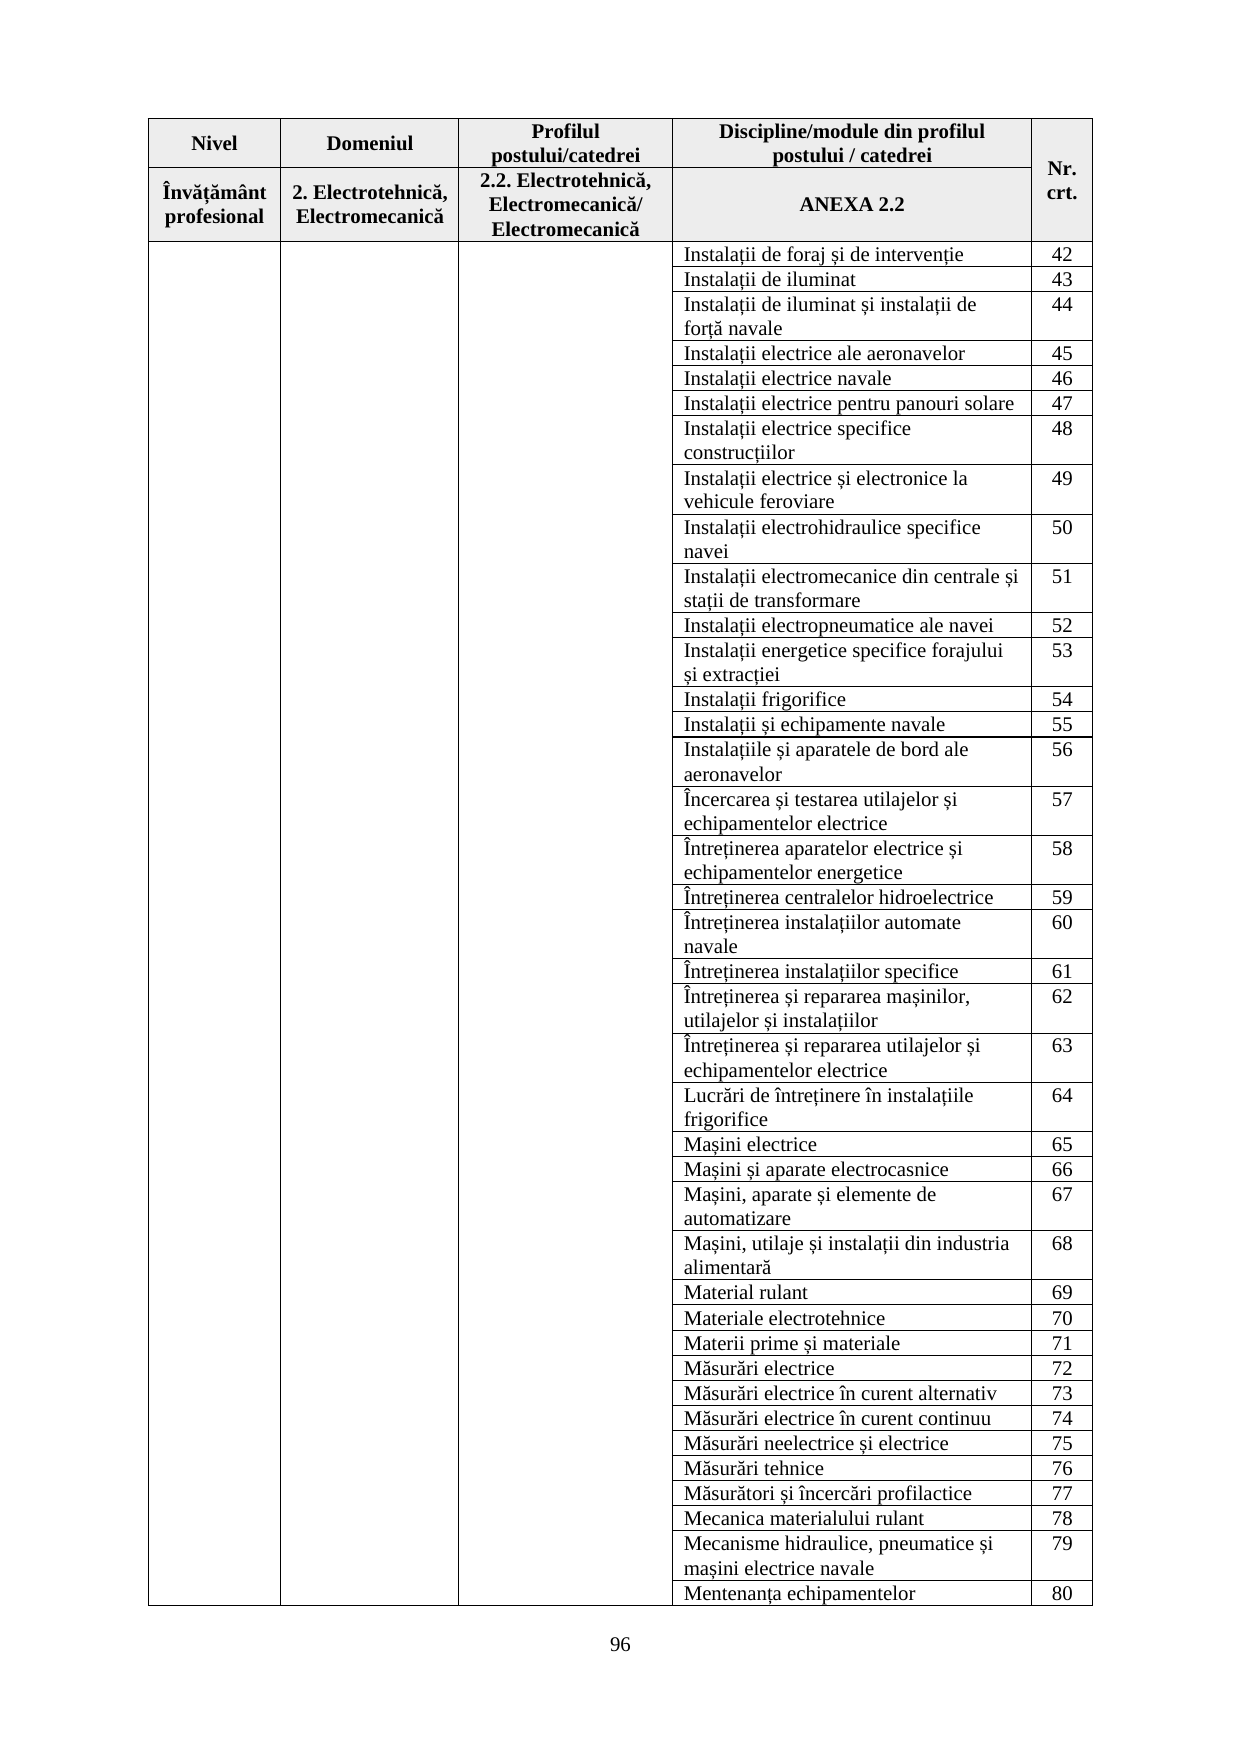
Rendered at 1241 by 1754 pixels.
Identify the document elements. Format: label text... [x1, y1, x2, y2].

table_cell Instalații electromecanice din centrale și stații de transformare [673, 564, 1031, 612]
table_cell Întreținerea instalațiilor specifice [673, 959, 1031, 983]
table_cell 76 [1032, 1456, 1092, 1480]
table_cell Instalații de iluminat și instalații de forță navale [673, 292, 1031, 340]
table_cell Instalații electrohidraulice specifice navei [673, 515, 1031, 563]
table_cell 57 [1032, 787, 1092, 835]
table_cell 2.2. Electrotehnică, Electromecanică/ Electromecanică [459, 168, 672, 241]
table_cell 71 [1032, 1331, 1092, 1354]
table_cell 60 [1032, 910, 1092, 958]
table_cell Măsurători și încercări profilactice [673, 1481, 1031, 1505]
table_cell 58 [1032, 836, 1092, 884]
table_cell Întreținerea aparatelor electrice și echipamentelor energetice [673, 836, 1031, 884]
table_cell Instalații electrice pentru panouri solare [673, 391, 1031, 415]
table_cell 80 [1032, 1581, 1092, 1604]
table_header Domeniul [281, 119, 458, 167]
table_cell Instalații energetice specifice forajului și extracției [673, 638, 1031, 686]
table_cell Instalații electrice specifice construcțiilor [673, 416, 1031, 464]
table_header Profilul postului/catedrei [459, 119, 672, 167]
table_cell Lucrări de întreținere în instalațiile frigorifice [673, 1083, 1031, 1131]
table_cell Instalații electrice și electronice la vehicule feroviare [673, 465, 1031, 513]
table_cell Instalații electrice ale aeronavelor [673, 341, 1031, 365]
table_cell 70 [1032, 1305, 1092, 1329]
table_cell 42 [1032, 242, 1092, 266]
table_cell 61 [1032, 959, 1092, 983]
table_cell 49 [1032, 465, 1092, 513]
table_cell 47 [1032, 391, 1092, 415]
table_cell Măsurări tehnice [673, 1456, 1031, 1480]
table_cell Încercarea și testarea utilajelor și echipamentelor electrice [673, 787, 1031, 835]
table_cell 52 [1032, 613, 1092, 637]
table_cell Mașini electrice [673, 1132, 1031, 1156]
table_cell 50 [1032, 515, 1092, 563]
table_cell Instalații și echipamente navale [673, 712, 1031, 736]
table_cell Învățământ profesional [149, 168, 280, 241]
table_cell 66 [1032, 1157, 1092, 1181]
table_cell 53 [1032, 638, 1092, 686]
table_cell 63 [1032, 1034, 1092, 1082]
table_cell Mașini, aparate și elemente de automatizare [673, 1182, 1031, 1230]
table_cell Măsurări electrice în curent alternativ [673, 1381, 1031, 1405]
table_cell 79 [1032, 1531, 1092, 1579]
table_cell Măsurări electrice în curent continuu [673, 1406, 1031, 1430]
table_cell 68 [1032, 1231, 1092, 1279]
table_cell 56 [1032, 738, 1092, 786]
table_header Discipline/module din profilul postului / catedrei [673, 119, 1031, 167]
table_cell Măsurări electrice [673, 1356, 1031, 1380]
table_cell Mecanica materialului rulant [673, 1506, 1031, 1530]
table_cell Instalații frigorifice [673, 687, 1031, 711]
table_cell 44 [1032, 292, 1092, 340]
table_cell 78 [1032, 1506, 1092, 1530]
table_cell Întreținerea centralelor hidroelectrice [673, 885, 1031, 909]
table_header Nivel [149, 119, 280, 167]
table_cell Materii prime și materiale [673, 1331, 1031, 1354]
table_cell 64 [1032, 1083, 1092, 1131]
table_cell 77 [1032, 1481, 1092, 1505]
table_cell 45 [1032, 341, 1092, 365]
table_cell 65 [1032, 1132, 1092, 1156]
table_cell Materiale electrotehnice [673, 1305, 1031, 1329]
table_cell Material rulant [673, 1280, 1031, 1304]
table_cell Măsurări neelectrice și electrice [673, 1431, 1031, 1455]
table_cell 72 [1032, 1356, 1092, 1380]
table_cell 48 [1032, 416, 1092, 464]
table_cell Mașini și aparate electrocasnice [673, 1157, 1031, 1181]
table_cell Mentenanța echipamentelor electromecanice [673, 1581, 1031, 1604]
table_cell Instalații electrice navale [673, 366, 1031, 390]
table_cell 51 [1032, 564, 1092, 612]
table_cell 59 [1032, 885, 1092, 909]
table_cell Întreținerea instalațiilor automate navale [673, 910, 1031, 958]
table_cell 54 [1032, 687, 1092, 711]
table_cell 55 [1032, 712, 1092, 736]
table_cell 46 [1032, 366, 1092, 390]
table_cell 74 [1032, 1406, 1092, 1430]
table_cell Mecanisme hidraulice, pneumatice și mașini electrice navale [673, 1531, 1031, 1579]
table_cell ANEXA 2.2 [673, 168, 1031, 241]
table_cell 67 [1032, 1182, 1092, 1230]
table_cell Instalațiile și aparatele de bord ale aeronavelor [673, 738, 1031, 786]
table_cell 2. Electrotehnică, Electromecanică [281, 168, 458, 241]
table_cell 75 [1032, 1431, 1092, 1455]
table_cell Instalații electropneumatice ale navei [673, 613, 1031, 637]
table_cell 62 [1032, 984, 1092, 1032]
table_cell Instalații de foraj și de intervenție [673, 242, 1031, 266]
table_cell Mașini, utilaje și instalații din industria alimentară [673, 1231, 1031, 1279]
table_cell Întreținerea și repararea mașinilor, utilajelor și instalațiilor [673, 984, 1031, 1032]
table_cell Întreținerea și repararea utilajelor și echipamentelor electrice [673, 1034, 1031, 1082]
table_cell Instalații de iluminat [673, 267, 1031, 291]
table_cell 73 [1032, 1381, 1092, 1405]
table_header Nr. crt. [1032, 119, 1092, 241]
table_cell 69 [1032, 1280, 1092, 1304]
table_cell 43 [1032, 267, 1092, 291]
